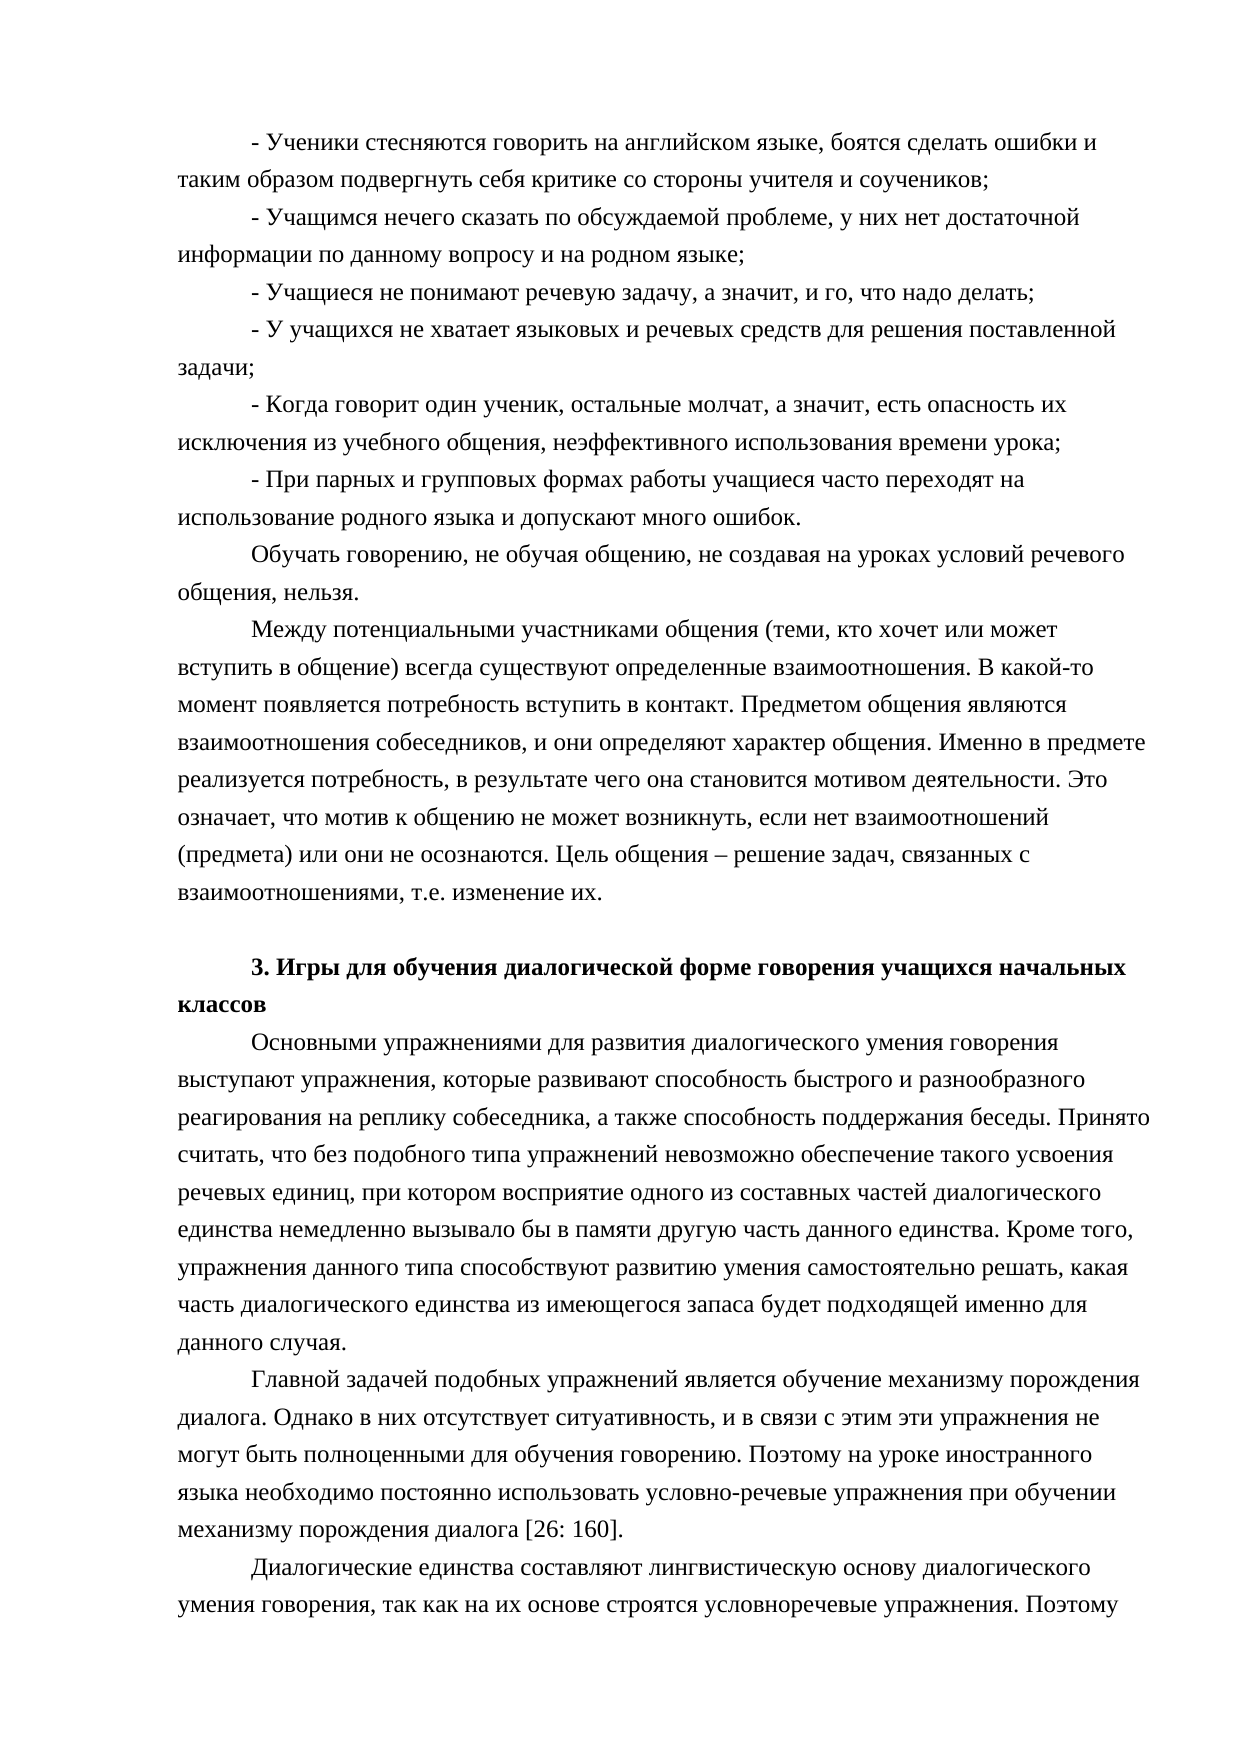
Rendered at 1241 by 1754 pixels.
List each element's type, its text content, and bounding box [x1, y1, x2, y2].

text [177, 1543, 1152, 1618]
text - Ученики стесняются говорить на английском языке, боятся сделать ошибки и таким образом подвергнуть себя критике со стороны учителя и соучеников; [177, 118, 1152, 193]
text - Когда говорит один ученик, остальные молчат, а значит, есть опасность их исключения из учебного общения, неэффективного использования времени урока; [177, 381, 1152, 456]
text - При парных и групповых формах работы учащиеся часто переходят на использование родного языка и допускают много ошибок. [177, 456, 1152, 531]
text - Учащиеся не понимают речевую задачу, а значит, и го, что надо делать; [177, 268, 1152, 306]
text Главной задачей подобных упражнений является обучение механизму порождения диалога. Однако в них отсутствует ситуативность, и в связи с этим эти упражнения не могут быть полноценными для обучения говорению. Поэтому на уроке иностранного языка необходимо постоянно использовать условно-речевые упражнения при обучении механизму порождения диалога [26: 160]. [177, 1356, 1152, 1543]
text 3. Игры для обучения диалогической форме говорения учащихся начальных классов [177, 943, 1152, 1018]
text Между потенциальными участниками общения (теми, кто хочет или может вступить в общение) всегда существуют определенные взаимоотношения. В какой-то момент появляется потребность вступить в контакт. Предметом общения являются взаимоотношения собеседников, и они определяют характер общения. Именно в предмете реализуется потребность, в результате чего она становится мотивом деятельности. Это означает, что мотив к общению не может возникнуть, если нет взаимоотношений (предмета) или они не осознаются. Цель общения – решение задач, связанных с взаимоотношениями, т.е. изменение их. [177, 606, 1152, 906]
text Основными упражнениями для развития диалогического умения говорения выступают упражнения, которые развивают способность быстрого и разнообразного реагирования на реплику собеседника, а также способность поддержания беседы. Принято считать, что без подобного типа упражнений невозможно обеспечение такого усвоения речевых единиц, при котором восприятие одного из составных частей диалогического единства немедленно вызывало бы в памяти другую часть данного единства. Кроме того, упражнения данного типа способствуют развитию умения самостоятельно решать, какая часть диалогического единства из имеющегося запаса будет подходящей именно для данного случая. [177, 1018, 1152, 1356]
text - У учащихся не хватает языковых и речевых средств для решения поставленной задачи; [177, 306, 1152, 381]
text - Учащимся нечего сказать по обсуждаемой проблеме, у них нет достаточной информации по данному вопросу и на родном языке; [177, 193, 1152, 268]
text Обучать говорению, не обучая общению, не создавая на уроках условий речевого общения, нельзя. [177, 531, 1152, 606]
